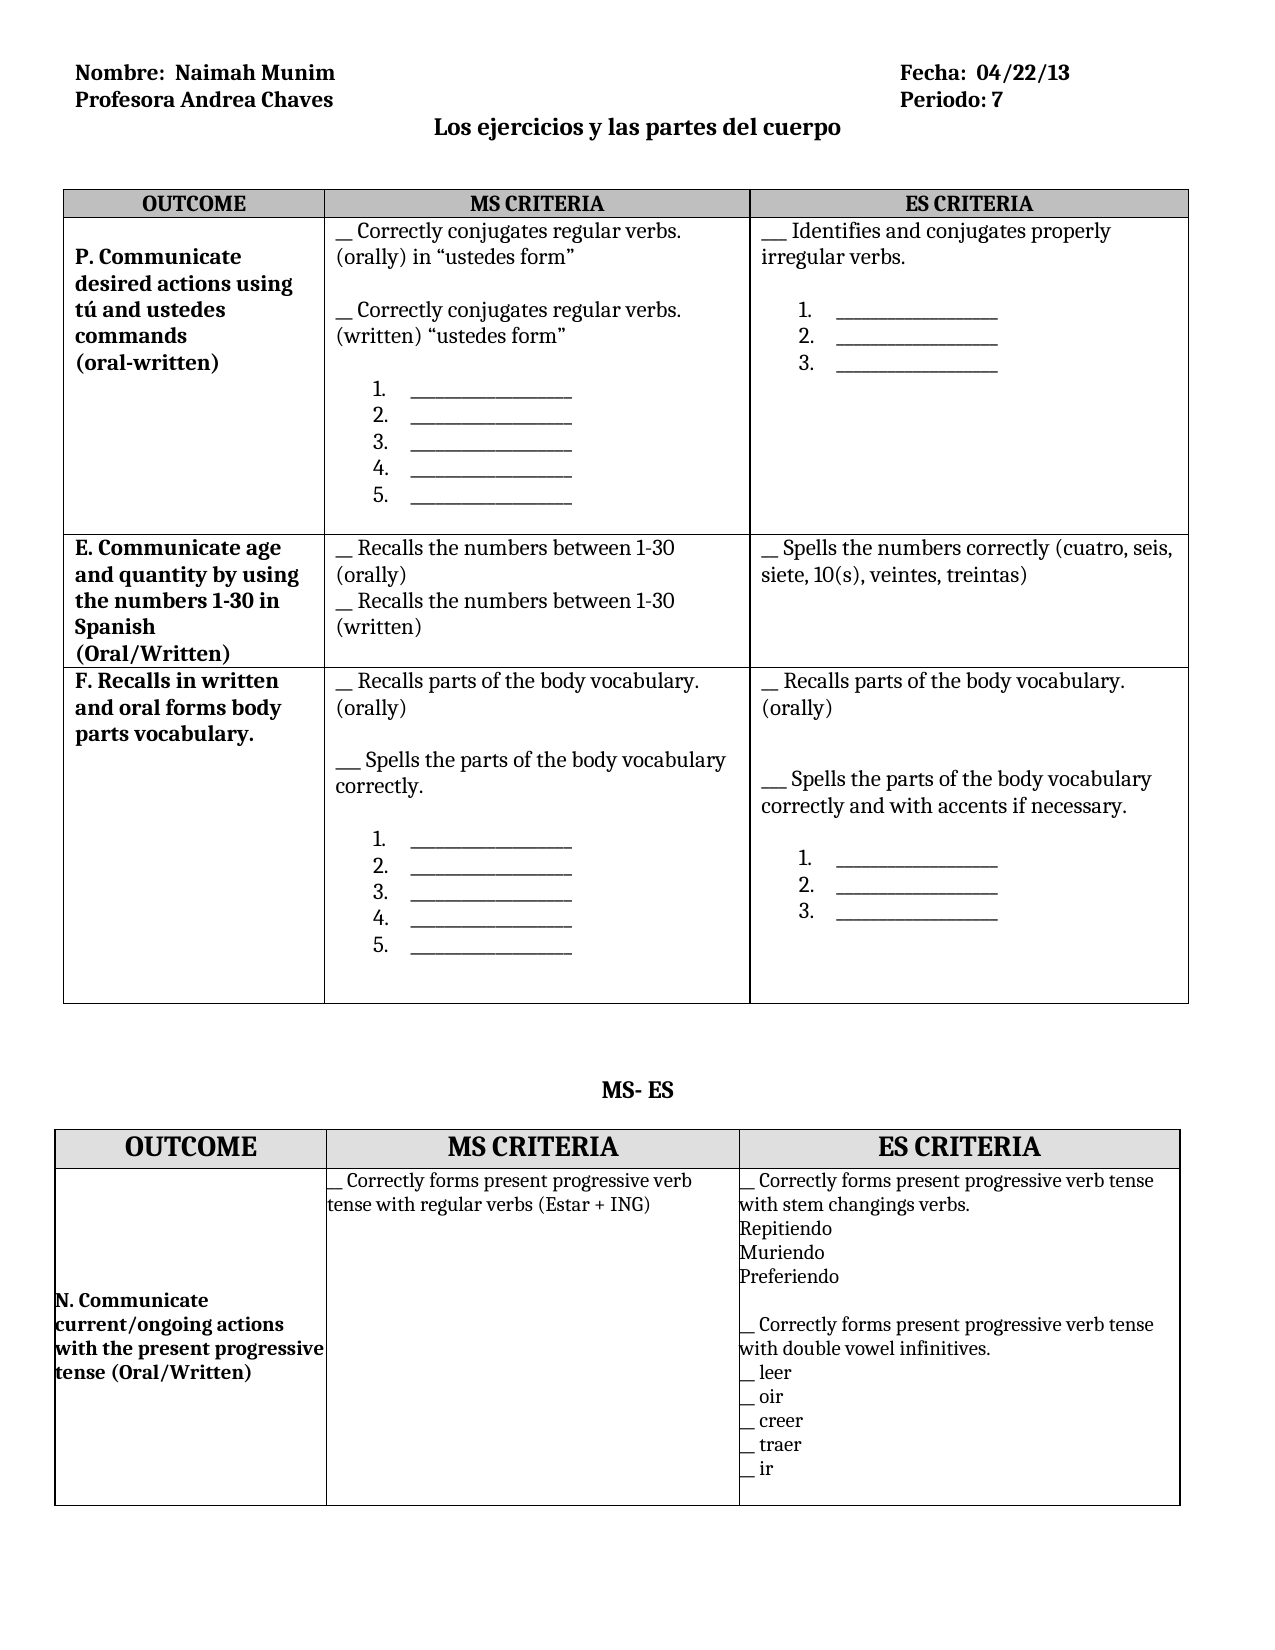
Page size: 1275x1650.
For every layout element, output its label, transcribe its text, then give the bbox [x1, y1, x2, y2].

table_cell E. Communicate age and quantity by using the numbers 1-30 in Spanish (Oral/Written) [64, 535, 324, 667]
table_cell __ Correctly forms present progressive verb tense with stem changings verbs. Repitiendo Muriendo Preferiendo __ Correctly forms present progressive verb tense with double vowel infinitives. __ leer __ oir __ creer __ traer __ ir [740, 1169, 1179, 1504]
table_header MS CRITERIA [327, 1130, 739, 1168]
table_cell P. Communicate desired actions using tú and ustedes commands (oral-written) [64, 218, 324, 534]
text Profesora Andrea Chaves Periodo: 7 [75, 86, 1200, 113]
text Los ejercicios y las partes del cuerpo [75, 113, 1200, 141]
table_header OUTCOME [56, 1130, 326, 1168]
table_cell __ Recalls parts of the body vocabulary. (orally) ___ Spells the parts of the body vocabulary correctly and with accents if necessary. ___________________ ___________________ ___________________ [751, 668, 1188, 1003]
table_header OUTCOME [64, 190, 324, 217]
table_cell ___ Identifies and conjugates properly irregular verbs. ___________________ ___________________ ___________________ [751, 218, 1188, 534]
table_cell __ Correctly forms present progressive verb tense with regular verbs (Estar + ING) [327, 1169, 739, 1504]
table_cell F. Recalls in written and oral forms body parts vocabulary. [64, 668, 324, 1003]
table_cell N. Communicate current/ongoing actions with the present progressive tense (Oral/Written) [56, 1169, 326, 1504]
table_cell __ Spells the numbers correctly (cuatro, seis, siete, 10(s), veintes, treintas) [751, 535, 1188, 667]
table_cell __ Correctly conjugates regular verbs. (orally) in “ustedes form” __ Correctly conjugates regular verbs. (written) “ustedes form” ___________________ ___________________ ___________________ ___________________ ___________________ [325, 218, 749, 534]
table_cell __ Recalls the numbers between 1-30 (orally) __ Recalls the numbers between 1-30 (written) [325, 535, 749, 667]
table_header ES CRITERIA [740, 1130, 1179, 1168]
table_header ES CRITERIA [751, 190, 1188, 217]
table_header MS CRITERIA [325, 190, 749, 217]
text Nombre: Naimah Munim Fecha: 04/22/13 [75, 60, 1200, 86]
text MS- ES [75, 1076, 1200, 1105]
table_cell __ Recalls parts of the body vocabulary. (orally) ___ Spells the parts of the body vocabulary correctly. ___________________ ___________________ ___________________ ___________________ ___________________ [325, 668, 749, 1003]
